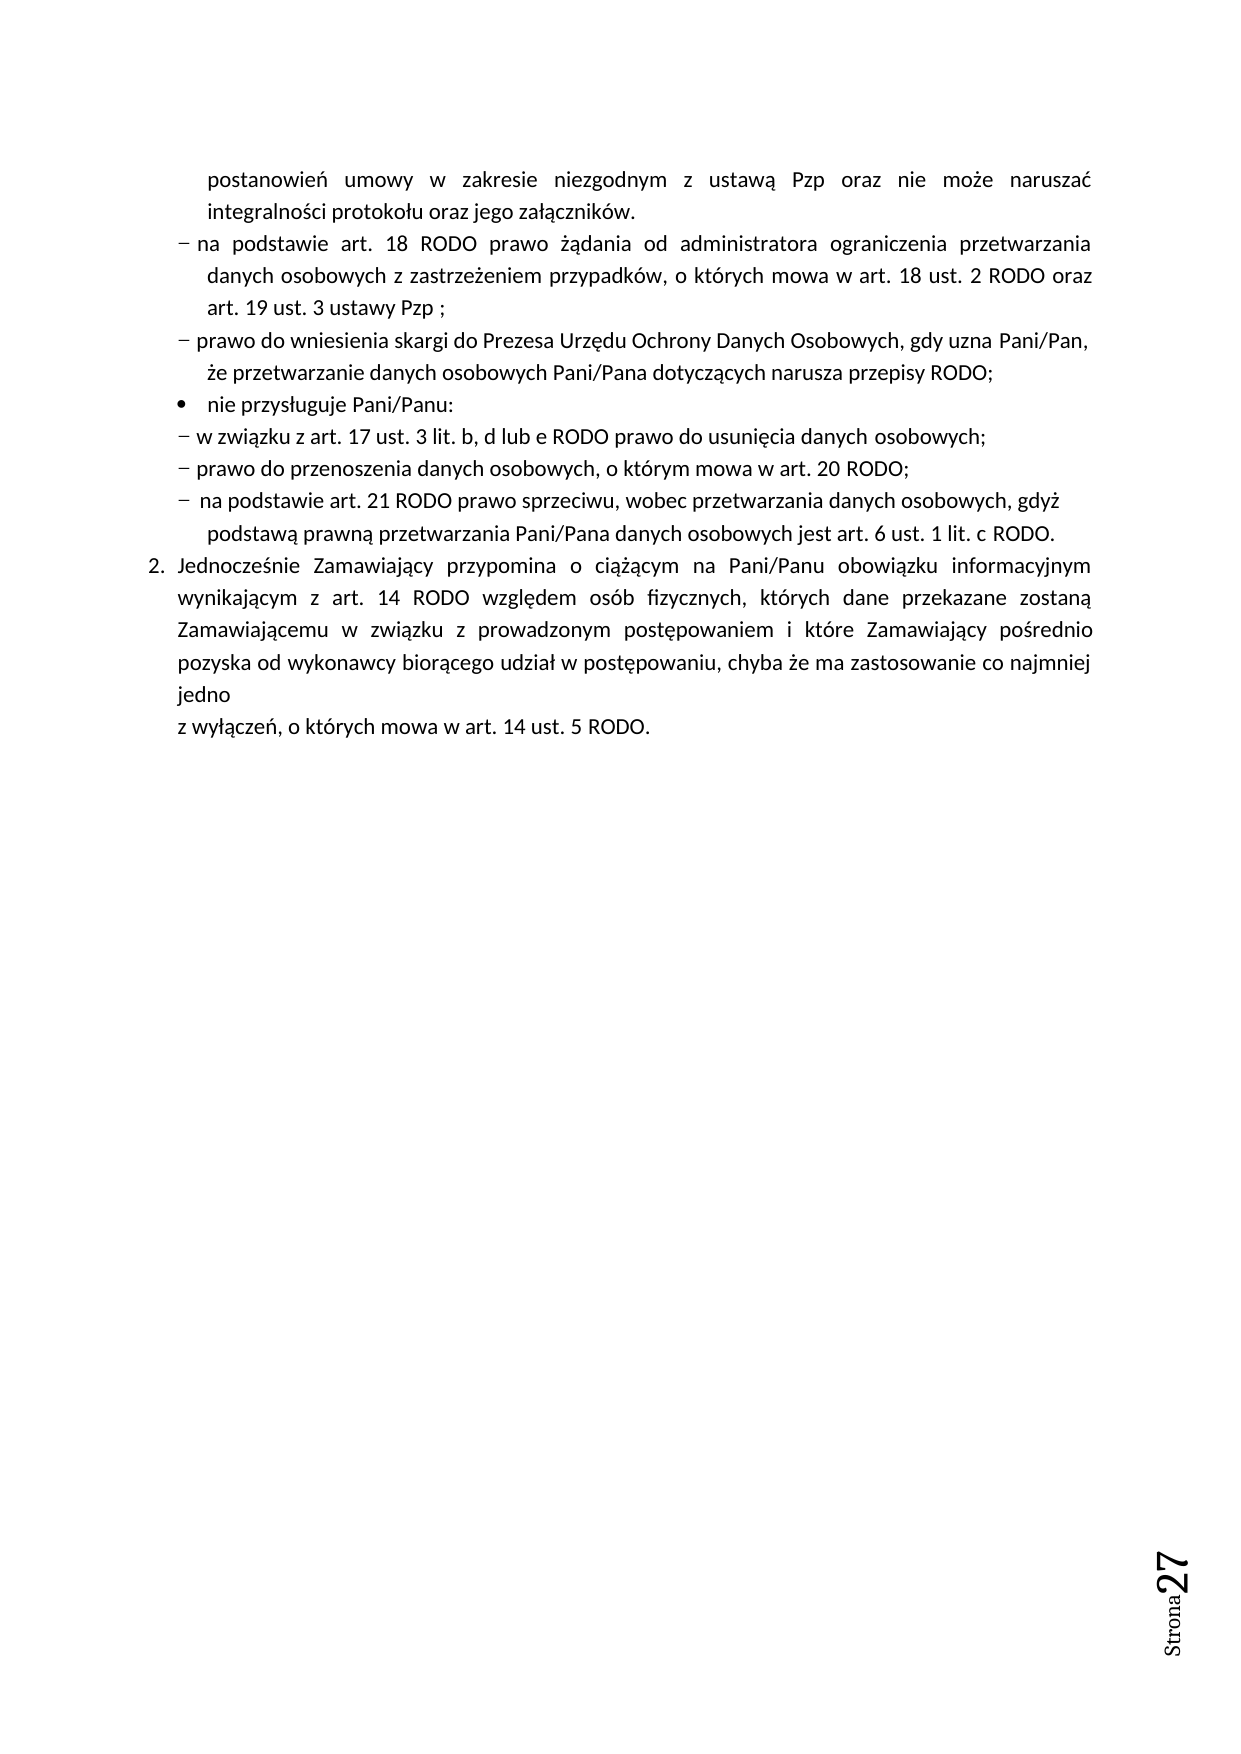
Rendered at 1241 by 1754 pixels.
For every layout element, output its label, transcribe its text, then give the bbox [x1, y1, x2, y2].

list Jednocześnie Zamawiający przypomina o ciążącym na Pani/Panu obowiązku informacyjnym wynikającym z art. 14 RODO względem osób fizycznych, których dane przekazane zostaną Zamawiającemu w związku z prowadzonym postępowaniem i które Zamawiający pośrednio pozyska od wykonawcy biorącego udział w postępowaniu, chyba że ma zastosowanie co najmniej jedno z wyłączeń, o których mowa w art. 14 ust. 5 RODO. [148, 551, 1093, 740]
list w związku z art. 17 ust. 3 lit. b, d lub e RODO prawo do usunięcia danych osobowych; [177, 422, 1105, 450]
list prawo do przenoszenia danych osobowych, o którym mowa w art. 20 RODO; [177, 454, 1105, 482]
list na podstawie art. 18 RODO prawo żądania od administratora ograniczenia przetwarzania danych osobowych z zastrzeżeniem przypadków, o których mowa w art. 18 ust. 2 RODO oraz art. 19 ust. 3 ustawy Pzp ; [177, 229, 1093, 322]
list nie przysługuje Pani/Panu: [177, 390, 1105, 418]
list prawo do wniesienia skargi do Prezesa Urzędu Ochrony Danych Osobowych, gdy uzna Pani/Pan, [177, 326, 1105, 354]
list na podstawie art. 21 RODO prawo sprzeciwu, wobec przetwarzania danych osobowych, gdyż podstawą prawną przetwarzania Pani/Pana danych osobowych jest art. 6 ust. 1 lit. c RODO. [177, 487, 1093, 547]
text postanowień umowy w zakresie niezgodnym z ustawą Pzp oraz nie może naruszać integralności protokołu oraz jego załączników. [207, 165, 1093, 225]
text że przetwarzanie danych osobowych Pani/Pana dotyczących narusza przepisy RODO; [207, 358, 1105, 386]
